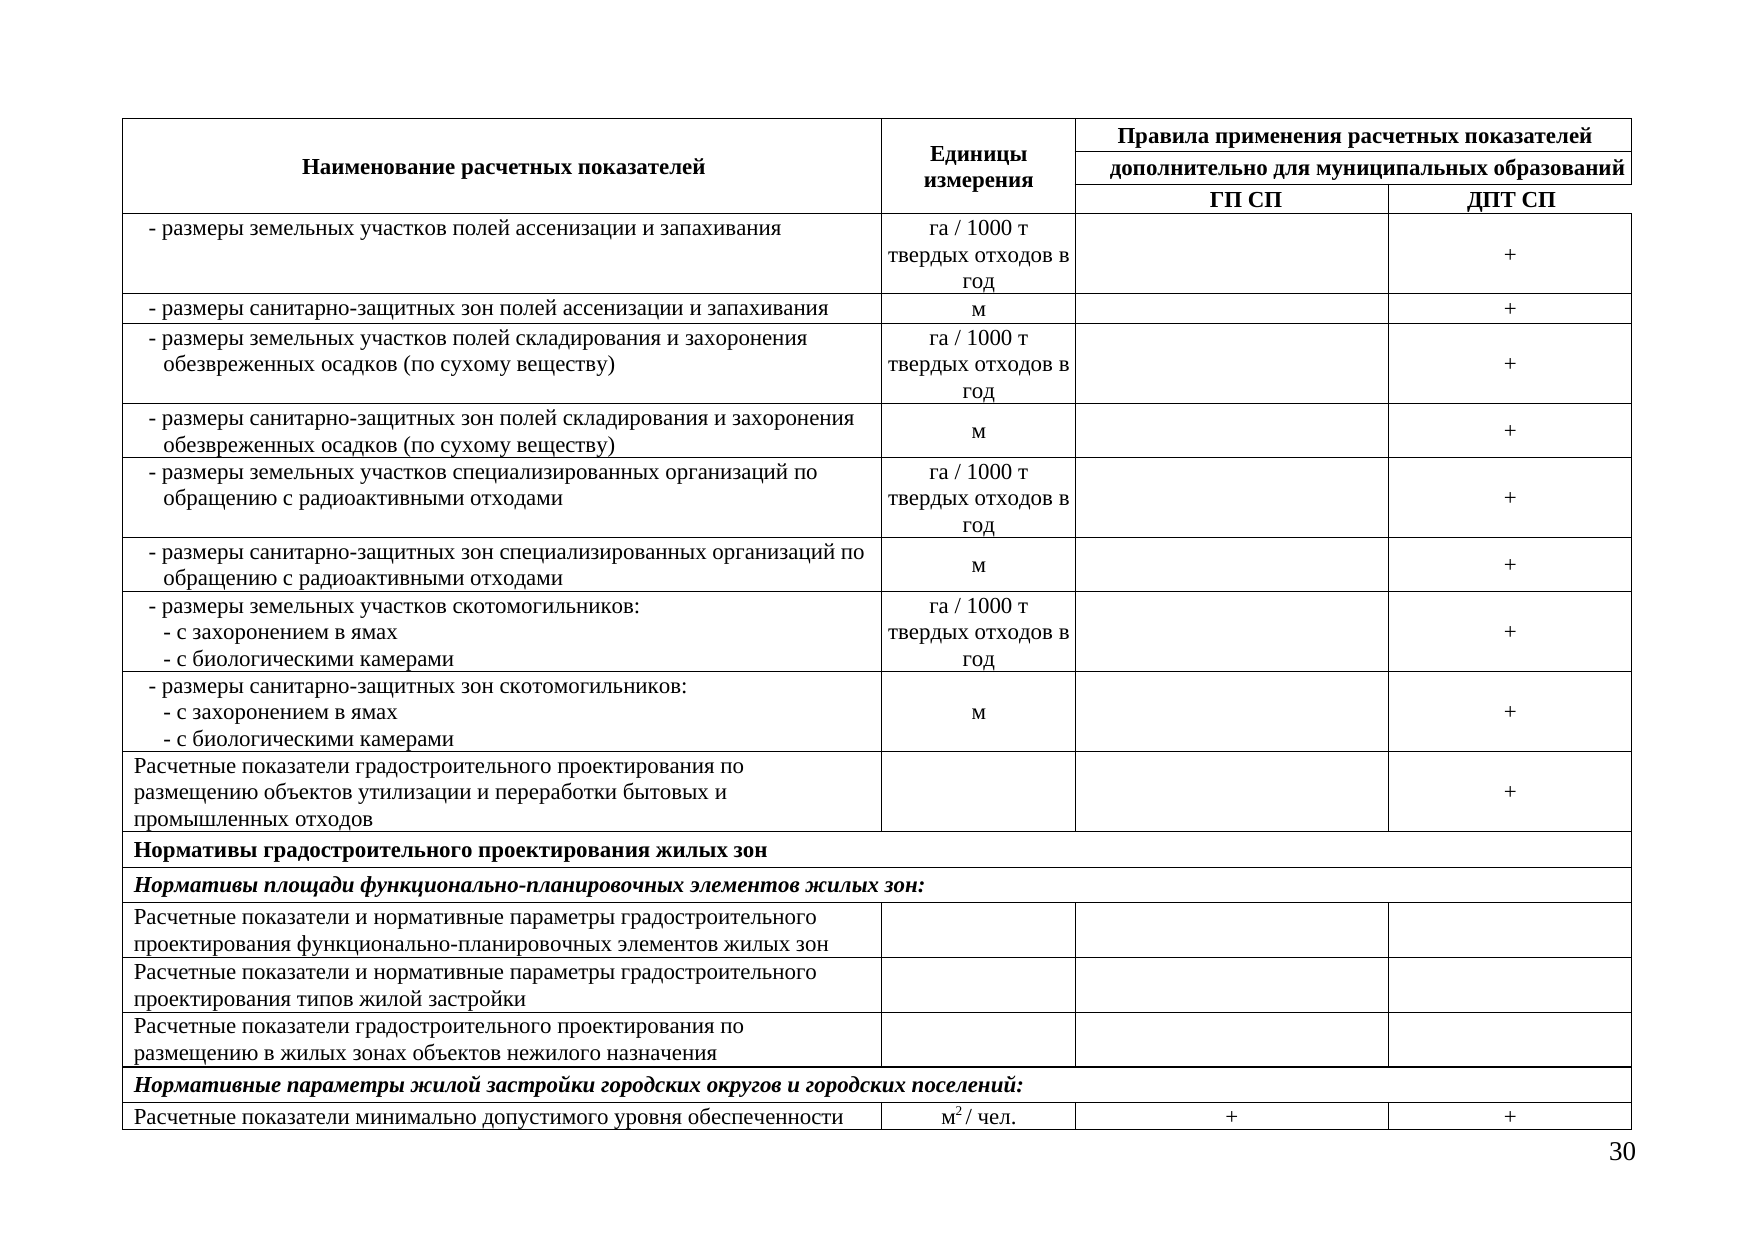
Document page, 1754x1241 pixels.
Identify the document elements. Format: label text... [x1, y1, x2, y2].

table_cell + [1389, 752, 1631, 831]
table_cell - размеры земельных участков полей ассенизации и запахивания [123, 214, 881, 293]
table_cell + [1389, 214, 1631, 293]
table_cell Расчетные показатели и нормативные параметры градостроительного проектирования типов жилой застройки [123, 958, 881, 1012]
table_cell ГП СП [1100, 185, 1388, 213]
table_cell + [1389, 672, 1631, 751]
table_cell + [1389, 592, 1631, 671]
table_cell [882, 752, 1075, 831]
table_cell га / 1000 т твердых отходов в год [882, 324, 1075, 403]
table_cell + [1076, 1103, 1388, 1129]
table_cell [1076, 214, 1388, 293]
table_cell м [882, 294, 1075, 323]
table_cell [882, 958, 1075, 1012]
table_header Единицы измерения [882, 119, 1075, 213]
table_cell м2 / чел. [882, 1103, 1075, 1129]
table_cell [123, 1103, 881, 1129]
table_cell - размеры санитарно-защитных зон скотомогильников: - с захоронением в ямах - с биологическими камерами [123, 672, 881, 751]
table_cell м [882, 538, 1075, 591]
table_cell [882, 1013, 1075, 1066]
table_cell - размеры санитарно-защитных зон полей ассенизации и запахивания [123, 294, 881, 323]
table_cell га / 1000 т твердых отходов в год [882, 592, 1075, 671]
table_cell [1076, 152, 1100, 183]
table_cell - размеры земельных участков скотомогильников: - с захоронением в ямах - с биологическими камерами [123, 592, 881, 671]
table_cell - размеры земельных участков специализированных организаций по обращению с радиоактивными отходами [123, 458, 881, 537]
table_cell Нормативы градостроительного проектирования жилых зон [123, 832, 1631, 867]
table_cell Расчетные показатели градостроительного проектирования по размещению объектов утилизации и переработки бытовых и промышленных отходов [123, 752, 881, 831]
table_cell [1076, 458, 1388, 537]
table_cell - размеры санитарно-защитных зон специализированных организаций по обращению с радиоактивными отходами [123, 538, 881, 591]
table_cell [1076, 185, 1100, 213]
table_cell [1389, 1013, 1631, 1066]
table_cell м [882, 404, 1075, 457]
table_cell Нормативы площади функционально-планировочных элементов жилых зон: [123, 868, 1631, 902]
table_cell Нормативные параметры жилой застройки городских округов и городских поселений: [123, 1068, 1631, 1102]
table_cell [1389, 903, 1631, 957]
table_cell [882, 903, 1075, 957]
table_cell + [1389, 538, 1631, 591]
table_cell [1076, 592, 1388, 671]
table_cell ДПТ СП [1389, 185, 1632, 213]
table_header Наименование расчетных показателей [123, 119, 881, 213]
table_cell м [882, 672, 1075, 751]
table_cell [1389, 958, 1631, 1012]
table_cell дополнительно для муниципальных образований [1100, 152, 1631, 183]
table_cell га / 1000 т твердых отходов в год [882, 458, 1075, 537]
table_cell + [1389, 324, 1631, 403]
table_cell + [1389, 458, 1631, 537]
table_cell [1076, 752, 1388, 831]
table_header Правила применения расчетных показателей [1076, 119, 1631, 151]
table_cell - размеры санитарно-защитных зон полей складирования и захоронения обезвреженных осадков (по сухому веществу) [123, 404, 881, 457]
table_cell [1076, 958, 1388, 1012]
table_cell [1076, 1013, 1388, 1066]
table_cell [1076, 672, 1388, 751]
table_cell + [1389, 1103, 1631, 1129]
table_cell Расчетные показатели и нормативные параметры градостроительного проектирования функционально-планировочных элементов жилых зон [123, 903, 881, 957]
table_cell - размеры земельных участков полей складирования и захоронения обезвреженных осадков (по сухому веществу) [123, 324, 881, 403]
table_cell [1076, 294, 1388, 323]
table_cell Расчетные показатели градостроительного проектирования по размещению в жилых зонах объектов нежилого назначения [123, 1013, 881, 1066]
table_cell [1076, 324, 1388, 403]
table_cell + [1389, 404, 1631, 457]
table_cell [1076, 404, 1388, 457]
table_cell [1076, 538, 1388, 591]
table_cell [1076, 903, 1388, 957]
table_cell га / 1000 т твердых отходов в год [882, 214, 1075, 293]
table_cell + [1389, 294, 1631, 323]
